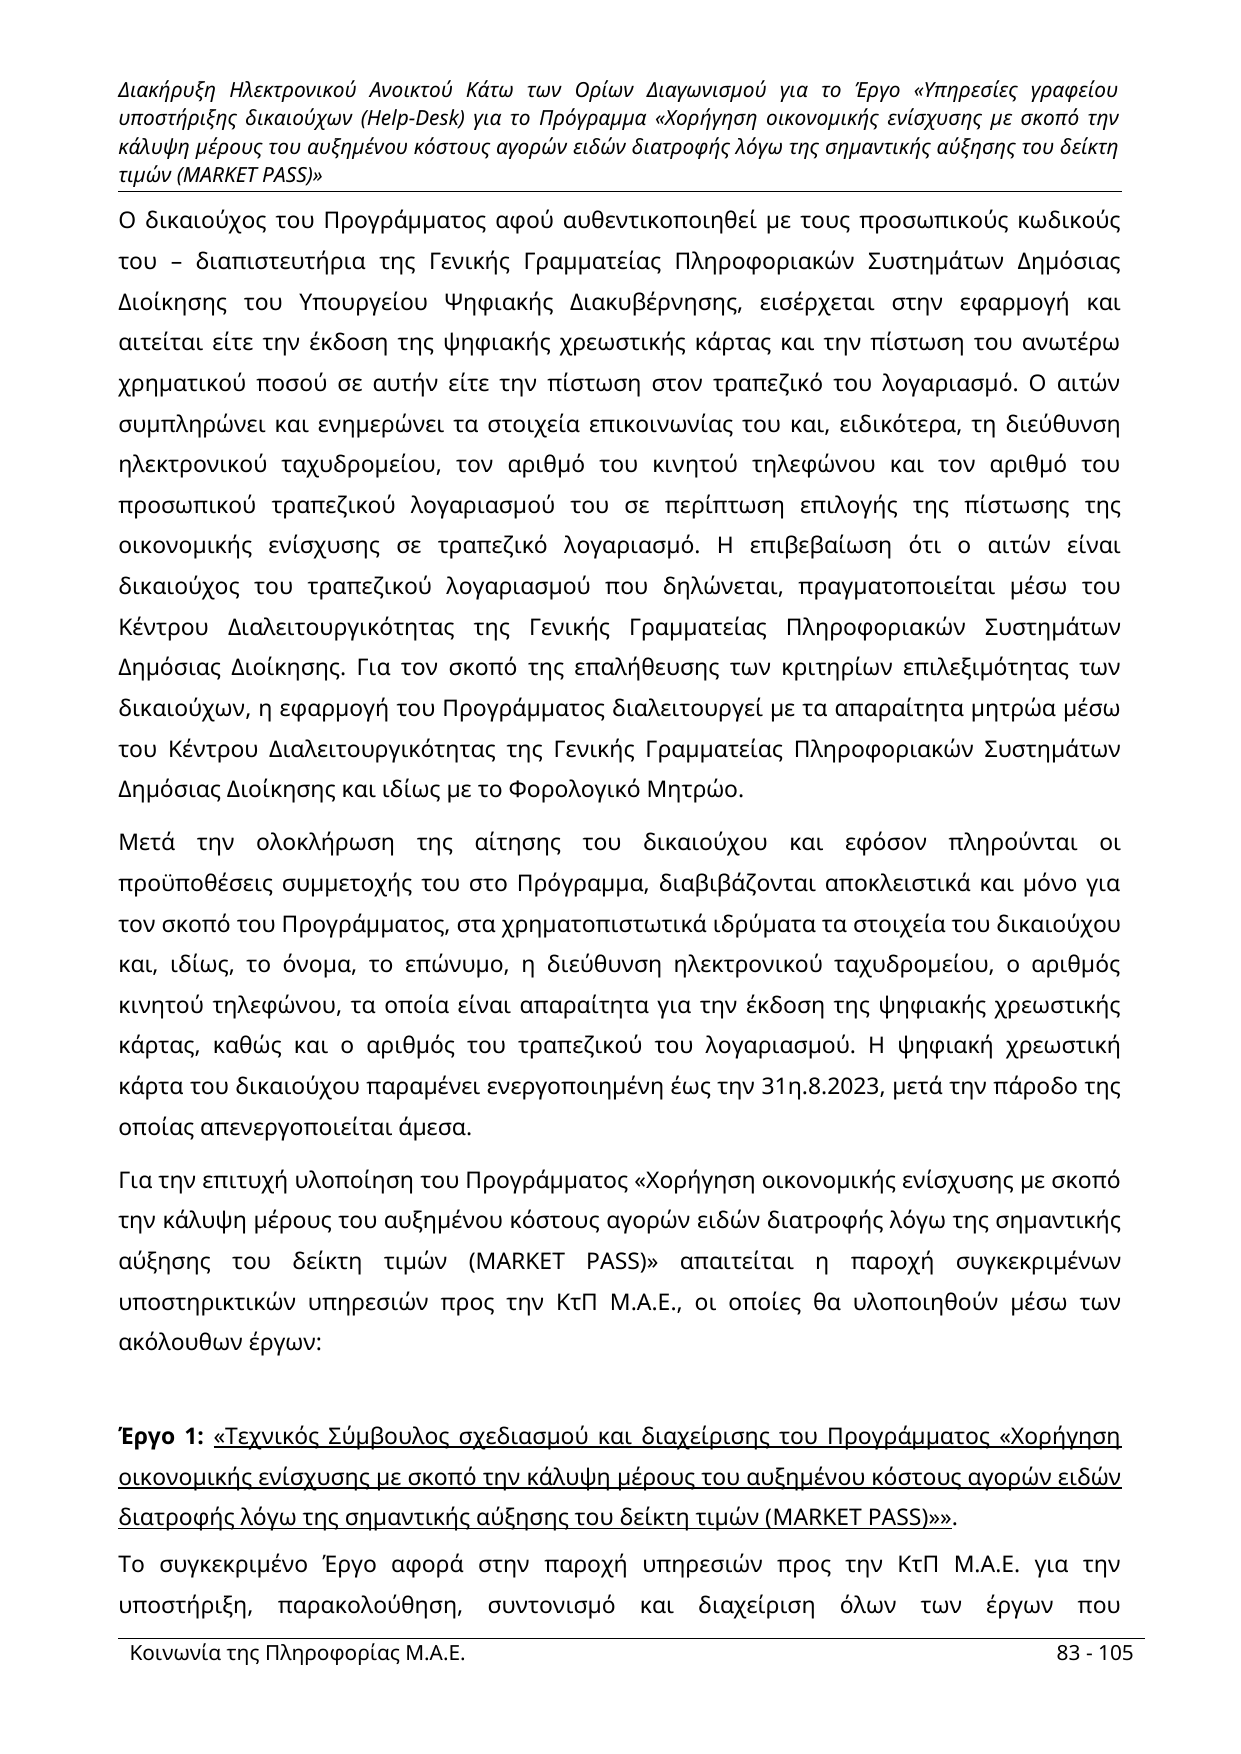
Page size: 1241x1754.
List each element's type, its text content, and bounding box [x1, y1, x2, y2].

text Έργο 1: «Τεχνικός Σύμβουλος σχεδιασμού και διαχείρισης του Προγράμματος «Χορήγηση οικονομικής ενίσχυσης με σκοπό την κάλυψη μέρους του αυξημένου κόστους αγορών ειδών διατροφής λόγω της σημαντικής αύξησης του δείκτη τιμών (MARKET PASS)»». [118, 1420, 1122, 1487]
text Μετά την ολοκλήρωση της αίτησης του δικαιούχου και εφόσον πληρούνται οι προϋποθέσεις συμμετοχής του στο Πρόγραμμα, διαβιβάζονται αποκλειστικά και μόνο για τον σκοπό του Προγράμματος, στα χρηματοπιστωτικά ιδρύματα τα στοιχεία του δικαιούχου και, ιδίως, το όνομα, το επώνυμο, η διεύθυνση ηλεκτρονικού ταχυδρομείου, ο αριθμός κινητού τηλεφώνου, τα οποία είναι απαραίτητα για την έκδοση της ψηφιακής χρεωστικής κάρτας, καθώς και ο αριθμός του τραπεζικού του λογαριασμού. Η ψηφιακή χρεωστική κάρτα του δικαιούχου παραμένει ενεργοποιημένη έως την 31η.8.2023, μετά την πάροδο της οποίας απενεργοποιείται άμεσα. [118, 826, 1122, 1142]
text Έργο 1: «Τεχνικός Σύμβουλος σχεδιασμού και διαχείρισης του Προγράμματος «Χορήγηση οικονομικής ενίσχυσης με σκοπό την κάλυψη μέρους του αυξημένου κόστους αγορών ειδών διατροφής λόγω της σημαντικής αύξησης του δείκτη τιμών (MARKET PASS)»». [118, 1489, 1122, 1532]
text Ο δικαιούχος του Προγράμματος αφού αυθεντικοποιηθεί με τους προσωπικούς κωδικούς του – διαπιστευτήρια της Γενικής Γραμματείας Πληροφοριακών Συστημάτων Δημόσιας Διοίκησης του Υπουργείου Ψηφιακής Διακυβέρνησης, εισέρχεται στην εφαρμογή και αιτείται είτε την έκδοση της ψηφιακής χρεωστικής κάρτας και την πίστωση του ανωτέρω χρηματικού ποσού σε αυτήν είτε την πίστωση στον τραπεζικό του λογαριασμό. Ο αιτών συμπληρώνει και ενημερώνει τα στοιχεία επικοινωνίας του και, ειδικότερα, τη διεύθυνση ηλεκτρονικού ταχυδρομείου, τον αριθμό του κινητού τηλεφώνου και τον αριθμό του προσωπικού τραπεζικού λογαριασμού του σε περίπτωση επιλογής της πίστωσης της οικονομικής ενίσχυσης σε τραπεζικό λογαριασμό. Η επιβεβαίωση ότι ο αιτών είναι δικαιούχος του τραπεζικού λογαριασμού που δηλώνεται, πραγματοποιείται μέσω του Κέντρου Διαλειτουργικότητας της Γενικής Γραμματείας Πληροφοριακών Συστημάτων Δημόσιας Διοίκησης. Για τον σκοπό της επαλήθευσης των κριτηρίων επιλεξιμότητας των δικαιούχων, η εφαρμογή του Προγράμματος διαλειτουργεί με τα απαραίτητα μητρώα μέσω του Κέντρου Διαλειτουργικότητας της Γενικής Γραμματείας Πληροφοριακών Συστημάτων Δημόσιας Διοίκησης και ιδίως με το Φορολογικό Μητρώο. [118, 204, 1122, 804]
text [118, 1548, 1122, 1620]
text Για την επιτυχή υλοποίηση του Προγράμματος «Χορήγηση οικονομικής ενίσχυσης με σκοπό την κάλυψη μέρους του αυξημένου κόστους αγορών ειδών διατροφής λόγω της σημαντικής αύξησης του δείκτη τιμών (MARKET PASS)» απαιτείται η παροχή συγκεκριμένων υποστηρικτικών υπηρεσιών προς την ΚτΠ Μ.Α.Ε., οι οποίες θα υλοποιηθούν μέσω των ακόλουθων έργων: [118, 1164, 1122, 1357]
